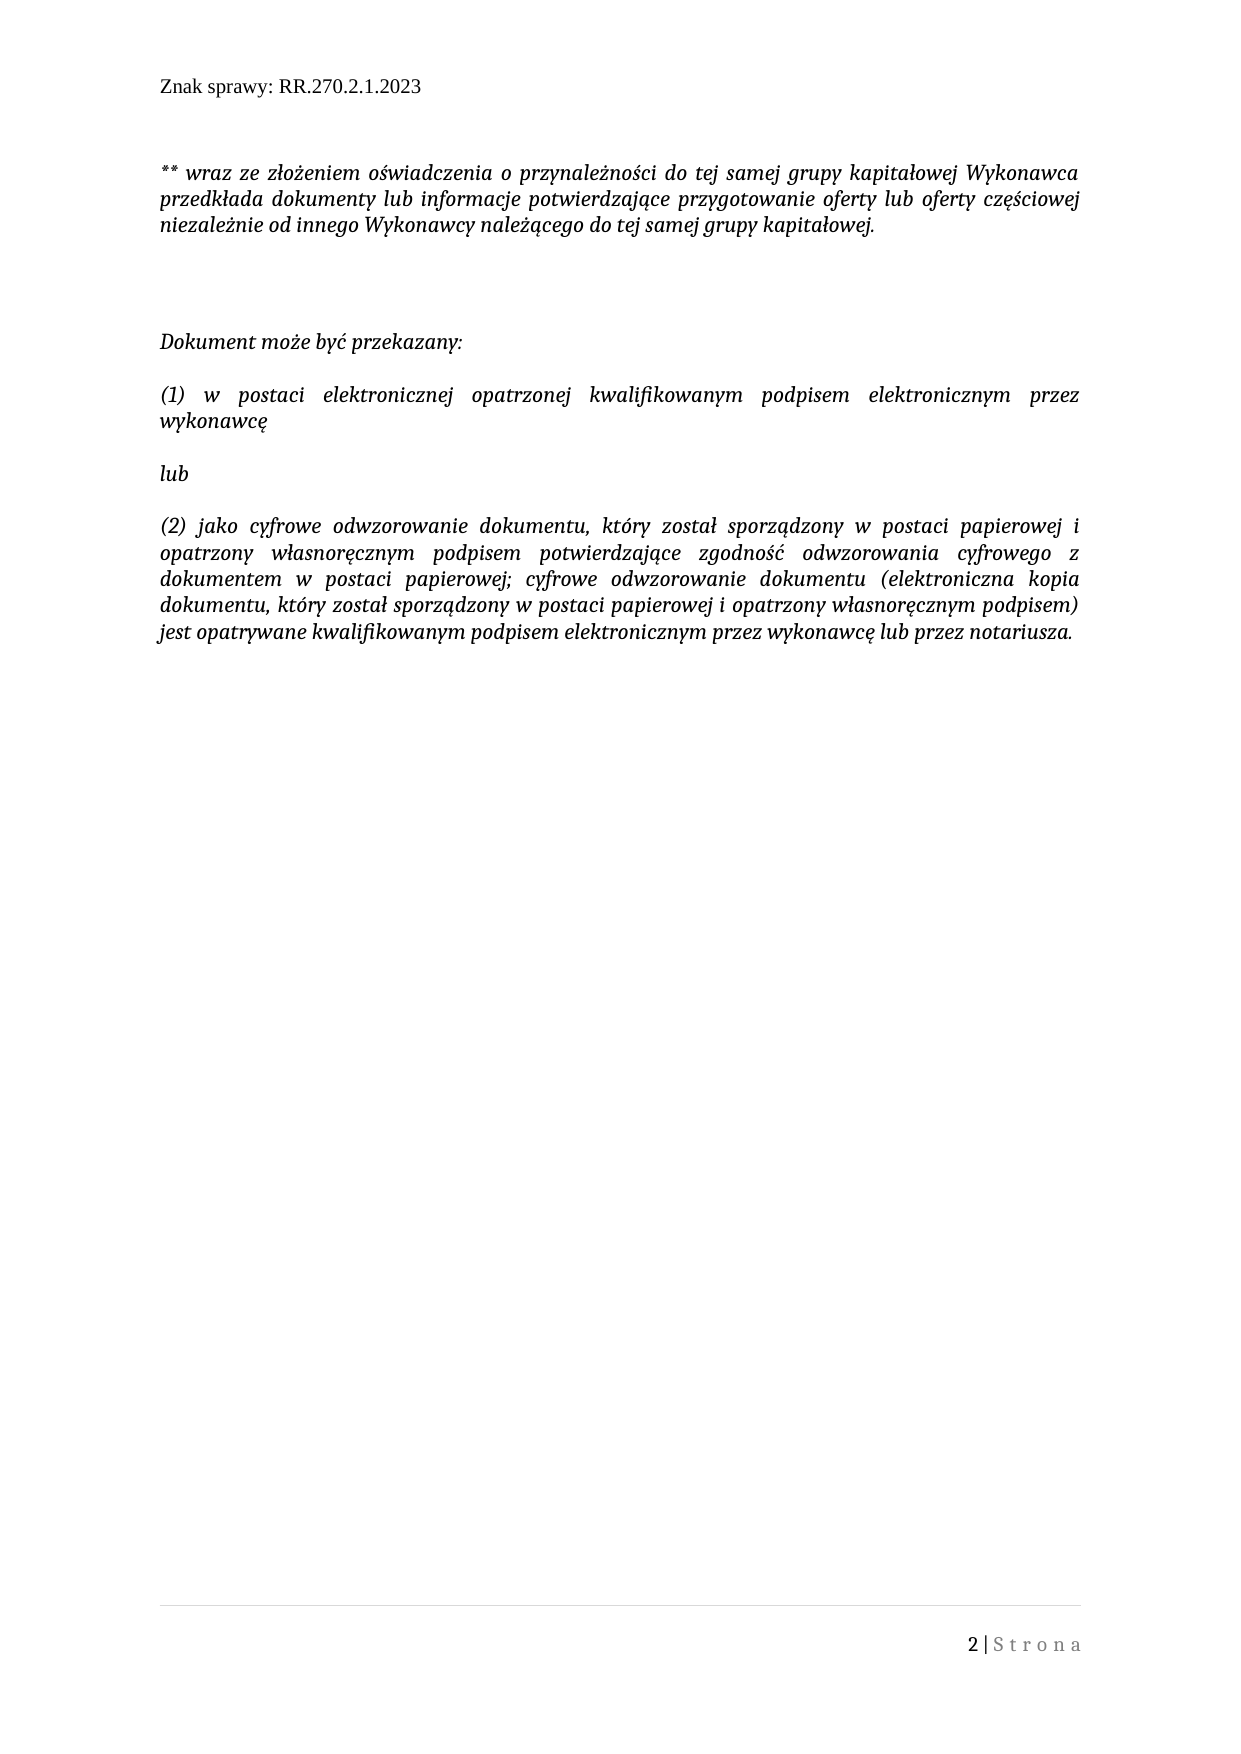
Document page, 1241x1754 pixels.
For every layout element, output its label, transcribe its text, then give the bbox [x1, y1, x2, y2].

text Dokument może być przekazany: (1) w postaci elektronicznej opatrzonej kwalifikowanym podpisem elektronicznym przez wykonawcę lub (2) jako cyfrowe odwzorowanie dokumentu, który został sporządzony w postaci papierowej i opatrzony własnoręcznym podpisem potwierdzające zgodność odwzorowania cyfrowego z dokumentem w postaci papierowej; cyfrowe odwzorowanie dokumentu (elektroniczna kopia dokumentu, który został sporządzony w postaci papierowej i opatrzony własnoręcznym podpisem) jest opatrywane kwalifikowanym podpisem elektronicznym przez wykonawcę lub przez notariusza. [159, 329, 1081, 645]
text ** wraz ze złożeniem oświadczenia o przynależności do tej samej grupy kapitałowej Wykonawca przedkłada dokumenty lub informacje potwierdzające przygotowanie oferty lub oferty częściowej niezależnie od innego Wykonawcy należącego do tej samej grupy kapitałowej. [159, 159, 1081, 238]
